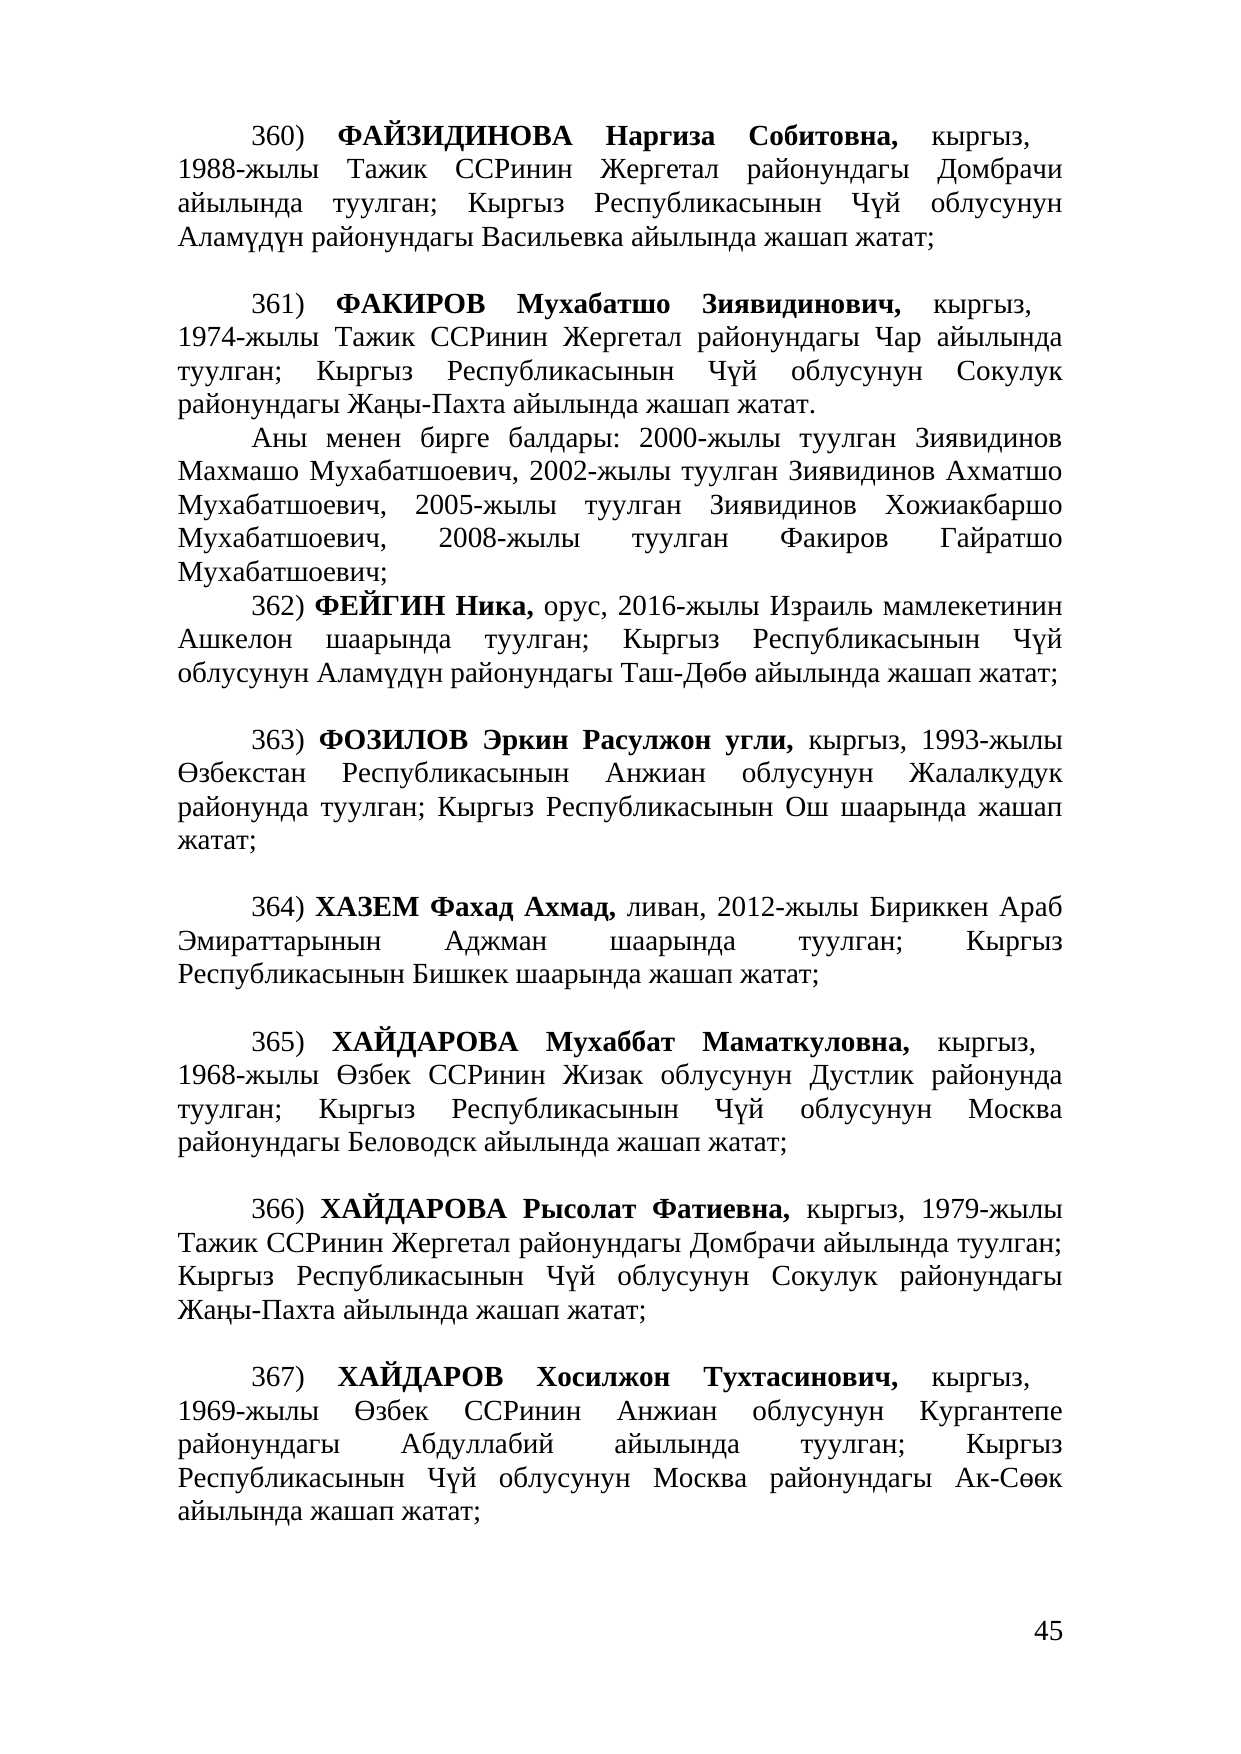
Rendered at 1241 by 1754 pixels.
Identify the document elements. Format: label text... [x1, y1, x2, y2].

text 364) ХАЗЕМ Фахад Ахмад, ливан, 2012-жылы Бириккен Араб Эмираттарынын Аджман шаарында туулган; Кыргыз Республикасынын Бишкек шаарында жашап жатат; [177, 889, 1063, 990]
text 363) ФОЗИЛОВ Эркин Расулжон угли, кыргыз, 1993-жылы Өзбекстан Республикасынын Анжиан облусунун Жалалкудук районунда туулган; Кыргыз Республикасынын Ош шаарында жашап жатат; [177, 722, 1063, 856]
text 365) ХАЙДАРОВА Мухаббат Маматкуловна, кыргыз, 1968-жылы Өзбек ССРинин Жизак облусунун Дустлик районунда туулган; Кыргыз Республикасынын Чүй облусунун Москва районундагы Беловодск айылында жашап жатат; [177, 1024, 1063, 1158]
text Аны менен бирге балдары: 2000-жылы туулган Зиявидинов Махмашо Мухабатшоевич, 2002-жылы туулган Зиявидинов Ахматшо Мухабатшоевич, 2005-жылы туулган Зиявидинов Хожиакбаршо Мухабатшоевич, 2008-жылы туулган Факиров Гайратшо Мухабатшоевич; [177, 420, 1063, 588]
text 361) ФАКИРОВ Мухабатшо Зиявидинович, кыргыз, 1974-жылы Тажик ССРинин Жергетал районундагы Чар айылында туулган; Кыргыз Республикасынын Чүй облусунун Сокулук районундагы Жаңы-Пахта айылында жашап жатат. [177, 286, 1063, 420]
text 360) ФАЙЗИДИНОВА Наргиза Собитовна, кыргыз, 1988-жылы Тажик ССРинин Жергетал районундагы Домбрачи айылында туулган; Кыргыз Республикасынын Чүй облусунун Аламүдүн районундагы Васильевка айылында жашап жатат; [177, 118, 1063, 252]
text 366) ХАЙДАРОВА Рысолат Фатиевна, кыргыз, 1979-жылы Тажик ССРинин Жергетал районундагы Домбрачи айылында туулган; Кыргыз Республикасынын Чүй облусунун Сокулук районундагы Жаңы-Пахта айылында жашап жатат; [177, 1191, 1063, 1326]
text 367) ХАЙДАРОВ Хосилжон Тухтасинович, кыргыз, 1969-жылы Өзбек ССРинин Анжиан облусунун Кургантепе районундагы Абдуллабий айылында туулган; Кыргыз Республикасынын Чүй облусунун Москва районундагы Ак-Сөөк айылында жашап жатат; [177, 1359, 1063, 1527]
text 362) ФЕЙГИН Ника, орус, 2016-жылы Израиль мамлекетинин Ашкелон шаарында туулган; Кыргыз Республикасынын Чүй облусунун Аламүдүн районундагы Таш-Дөбө айылында жашап жатат; [177, 588, 1063, 688]
